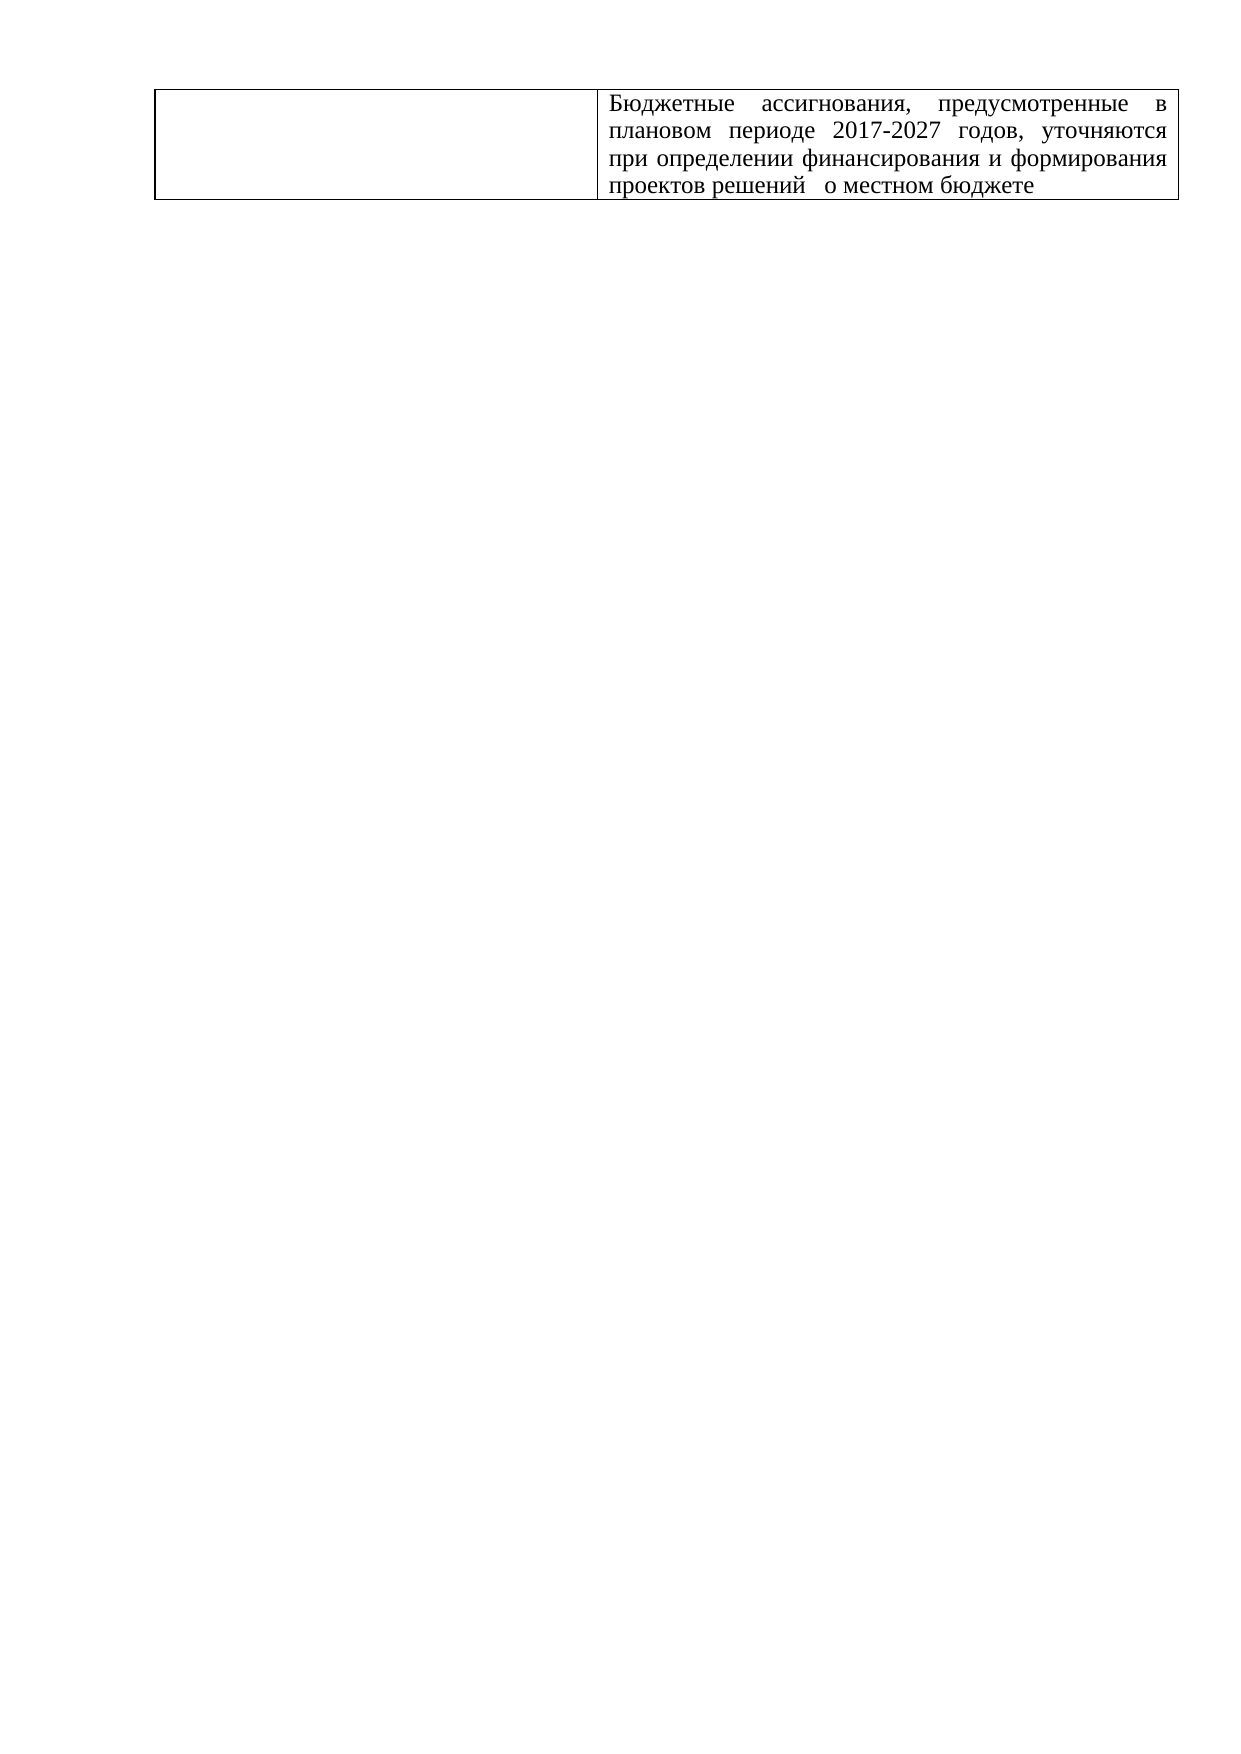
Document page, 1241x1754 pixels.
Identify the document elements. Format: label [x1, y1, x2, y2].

table_cell [156, 90, 597, 199]
table_cell [598, 90, 1178, 199]
